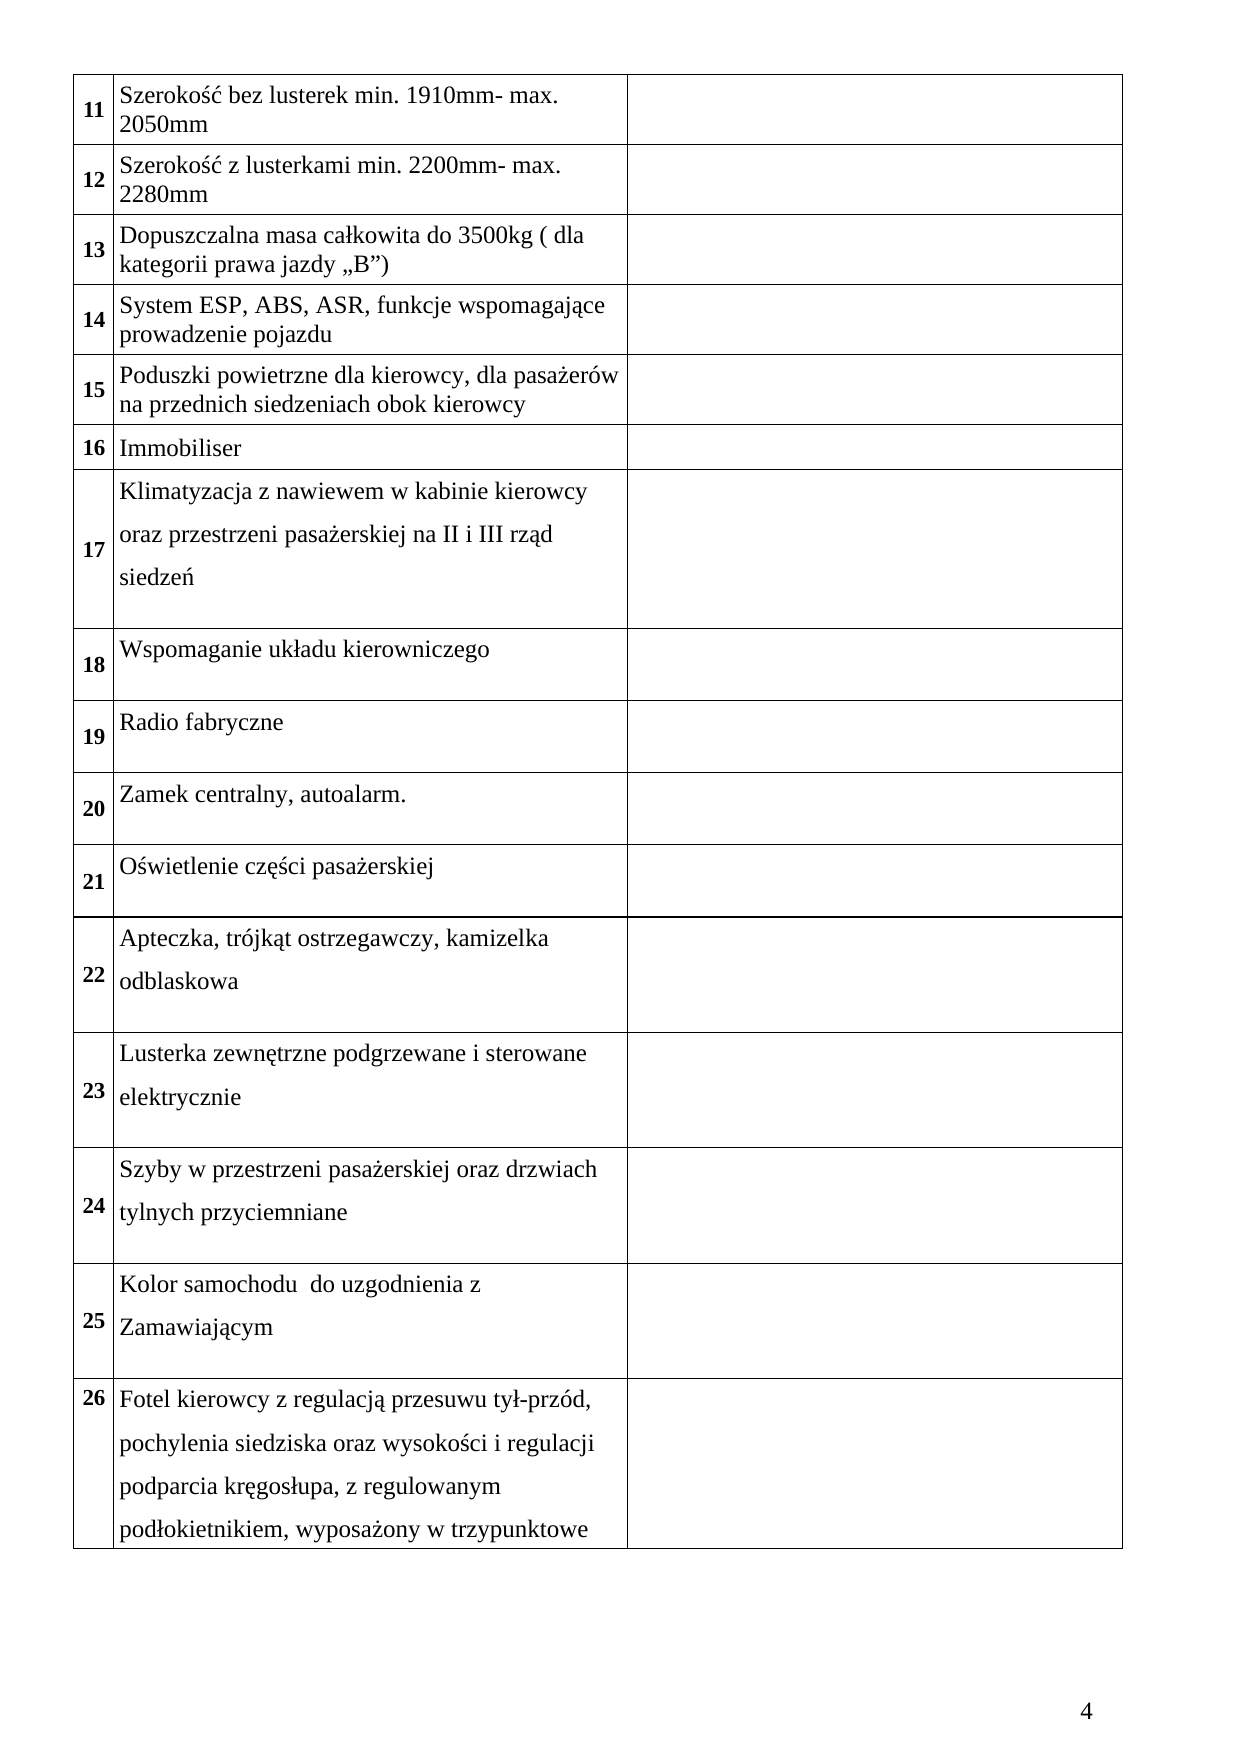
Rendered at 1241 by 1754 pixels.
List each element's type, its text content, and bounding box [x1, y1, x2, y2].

table_cell 24 [74, 1148, 113, 1262]
table_cell Poduszki powietrzne dla kierowcy, dla pasażerów na przednich siedzeniach obok kierowcy [114, 355, 627, 424]
table_cell [628, 470, 1122, 628]
table_cell Klimatyzacja z nawiewem w kabinie kierowcy oraz przestrzeni pasażerskiej na II i III rząd siedzeń [114, 470, 627, 628]
table_cell [628, 629, 1122, 700]
table_cell 16 [74, 425, 113, 469]
table_cell 14 [74, 285, 113, 354]
table_cell [628, 285, 1122, 354]
table_cell Wspomaganie układu kierowniczego [114, 629, 627, 700]
table_cell 22 [74, 918, 113, 1032]
table_cell 15 [74, 355, 113, 424]
table_cell System ESP, ABS, ASR, funkcje wspomagające prowadzenie pojazdu [114, 285, 627, 354]
table_cell [628, 425, 1122, 469]
table_cell [628, 145, 1122, 214]
table_cell Dopuszczalna masa całkowita do 3500kg ( dla kategorii prawa jazdy „B”) [114, 215, 627, 284]
table_cell [628, 918, 1122, 1032]
table_cell [628, 845, 1122, 916]
table_cell 17 [74, 470, 113, 628]
table_cell Oświetlenie części pasażerskiej [114, 845, 627, 916]
table_cell 19 [74, 701, 113, 772]
table_cell Szerokość z lusterkami min. 2200mm- max. 2280mm [114, 145, 627, 214]
table_cell Kolor samochodu do uzgodnienia z Zamawiającym [114, 1264, 627, 1378]
table_cell Radio fabryczne [114, 701, 627, 772]
table_cell 13 [74, 215, 113, 284]
table_cell Zamek centralny, autoalarm. [114, 773, 627, 844]
table_cell Szyby w przestrzeni pasażerskiej oraz drzwiach tylnych przyciemniane [114, 1148, 627, 1262]
table_cell [628, 1148, 1122, 1262]
table_cell [628, 1264, 1122, 1378]
table_cell 23 [74, 1033, 113, 1147]
table_cell 26 [74, 1379, 113, 1548]
table_cell 11 [74, 75, 113, 144]
table_cell [628, 355, 1122, 424]
table_cell Szerokość bez lusterek min. 1910mm- max. 2050mm [114, 75, 627, 144]
table_cell [628, 215, 1122, 284]
table_cell [628, 75, 1122, 144]
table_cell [114, 1379, 627, 1548]
table_cell Apteczka, trójkąt ostrzegawczy, kamizelka odblaskowa [114, 918, 627, 1032]
table_cell [628, 1033, 1122, 1147]
table_cell Immobiliser [114, 425, 627, 469]
table_cell [628, 1379, 1122, 1548]
table_cell [628, 773, 1122, 844]
table_cell Lusterka zewnętrzne podgrzewane i sterowane elektrycznie [114, 1033, 627, 1147]
table_cell 12 [74, 145, 113, 214]
table_cell 21 [74, 845, 113, 916]
table_cell 20 [74, 773, 113, 844]
table_cell 25 [74, 1264, 113, 1378]
table_cell 18 [74, 629, 113, 700]
table_cell [628, 701, 1122, 772]
